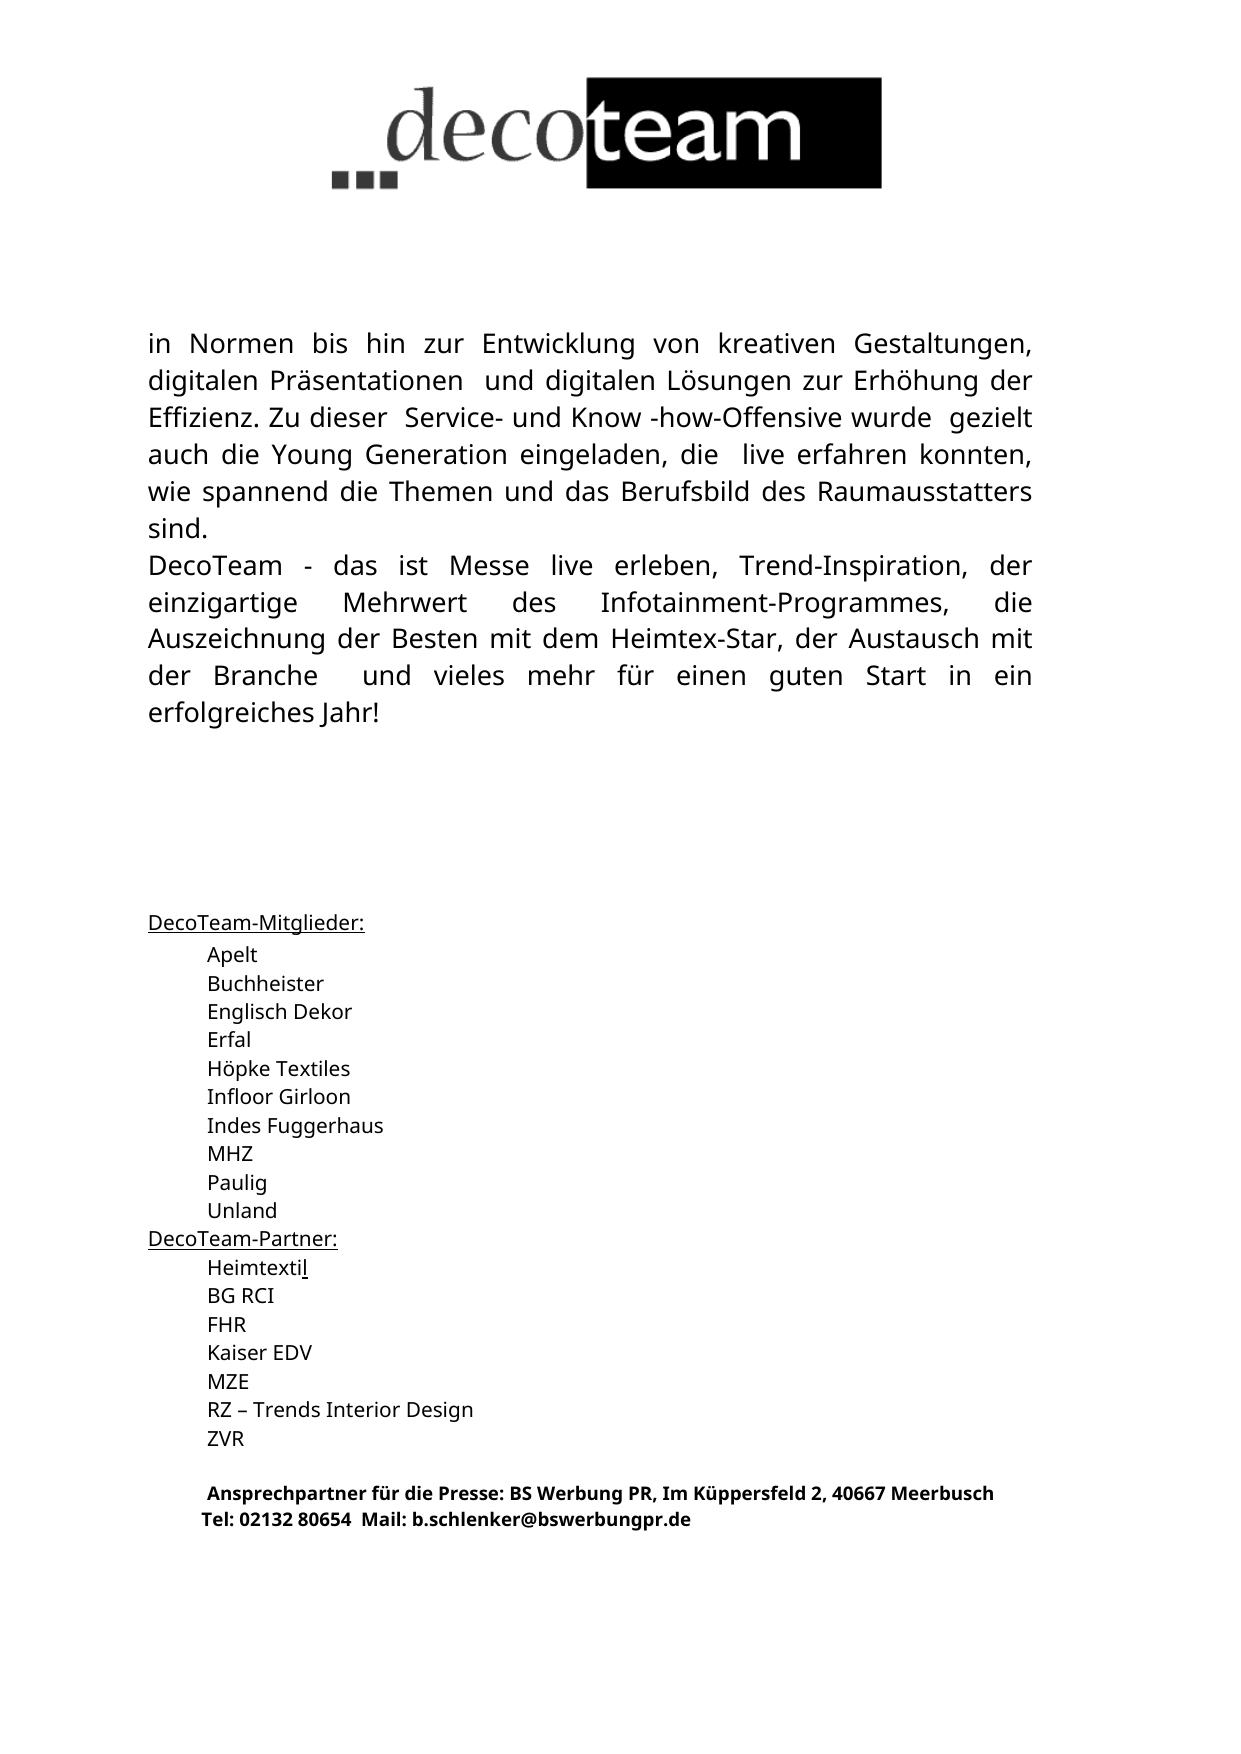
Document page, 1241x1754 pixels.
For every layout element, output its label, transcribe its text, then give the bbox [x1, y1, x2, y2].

picture [331, 75, 883, 192]
text Englisch Dekor [207, 997, 1033, 1026]
text DecoTeam-Partner: [148, 1224, 1033, 1253]
text ZVR [207, 1424, 1033, 1452]
text Unland [207, 1196, 1033, 1224]
text Apelt [207, 940, 1033, 969]
text Ansprechpartner für die Presse: BS Werbung PR, Im Küppersfeld 2, 40667 Meerbusch [207, 1481, 1033, 1506]
text Erfal Höpke Textiles [207, 1026, 1033, 1082]
text DecoTeam-Mitglieder: [148, 908, 1033, 936]
text Tel: 02132 80654 Mail: b.schlenker@bswerbungpr.de [148, 1506, 1033, 1532]
text Kaiser EDV [207, 1338, 1033, 1367]
text MHZ [207, 1139, 1033, 1168]
text Indes Fuggerhaus [207, 1111, 1033, 1139]
text MZE [207, 1367, 1033, 1395]
text Paulig [207, 1168, 1033, 1196]
text Heimtextil [207, 1253, 1033, 1281]
text Buchheister [207, 969, 1033, 997]
text FHR [207, 1310, 1033, 1338]
text Infloor Girloon [207, 1082, 1033, 1111]
text BG RCI [207, 1281, 1033, 1310]
text RZ – Trends Interior Design [207, 1395, 1033, 1424]
text DecoTeam - das ist Messe live erleben, Trend-Inspiration, der einzigartige Mehrwert des Infotainment-Programmes, die Auszeichnung der Besten mit dem Heimtex-Star, der Austausch mit der Branche und vieles mehr für einen guten Start in ein erfolgreiches Jahr! [148, 546, 1033, 731]
